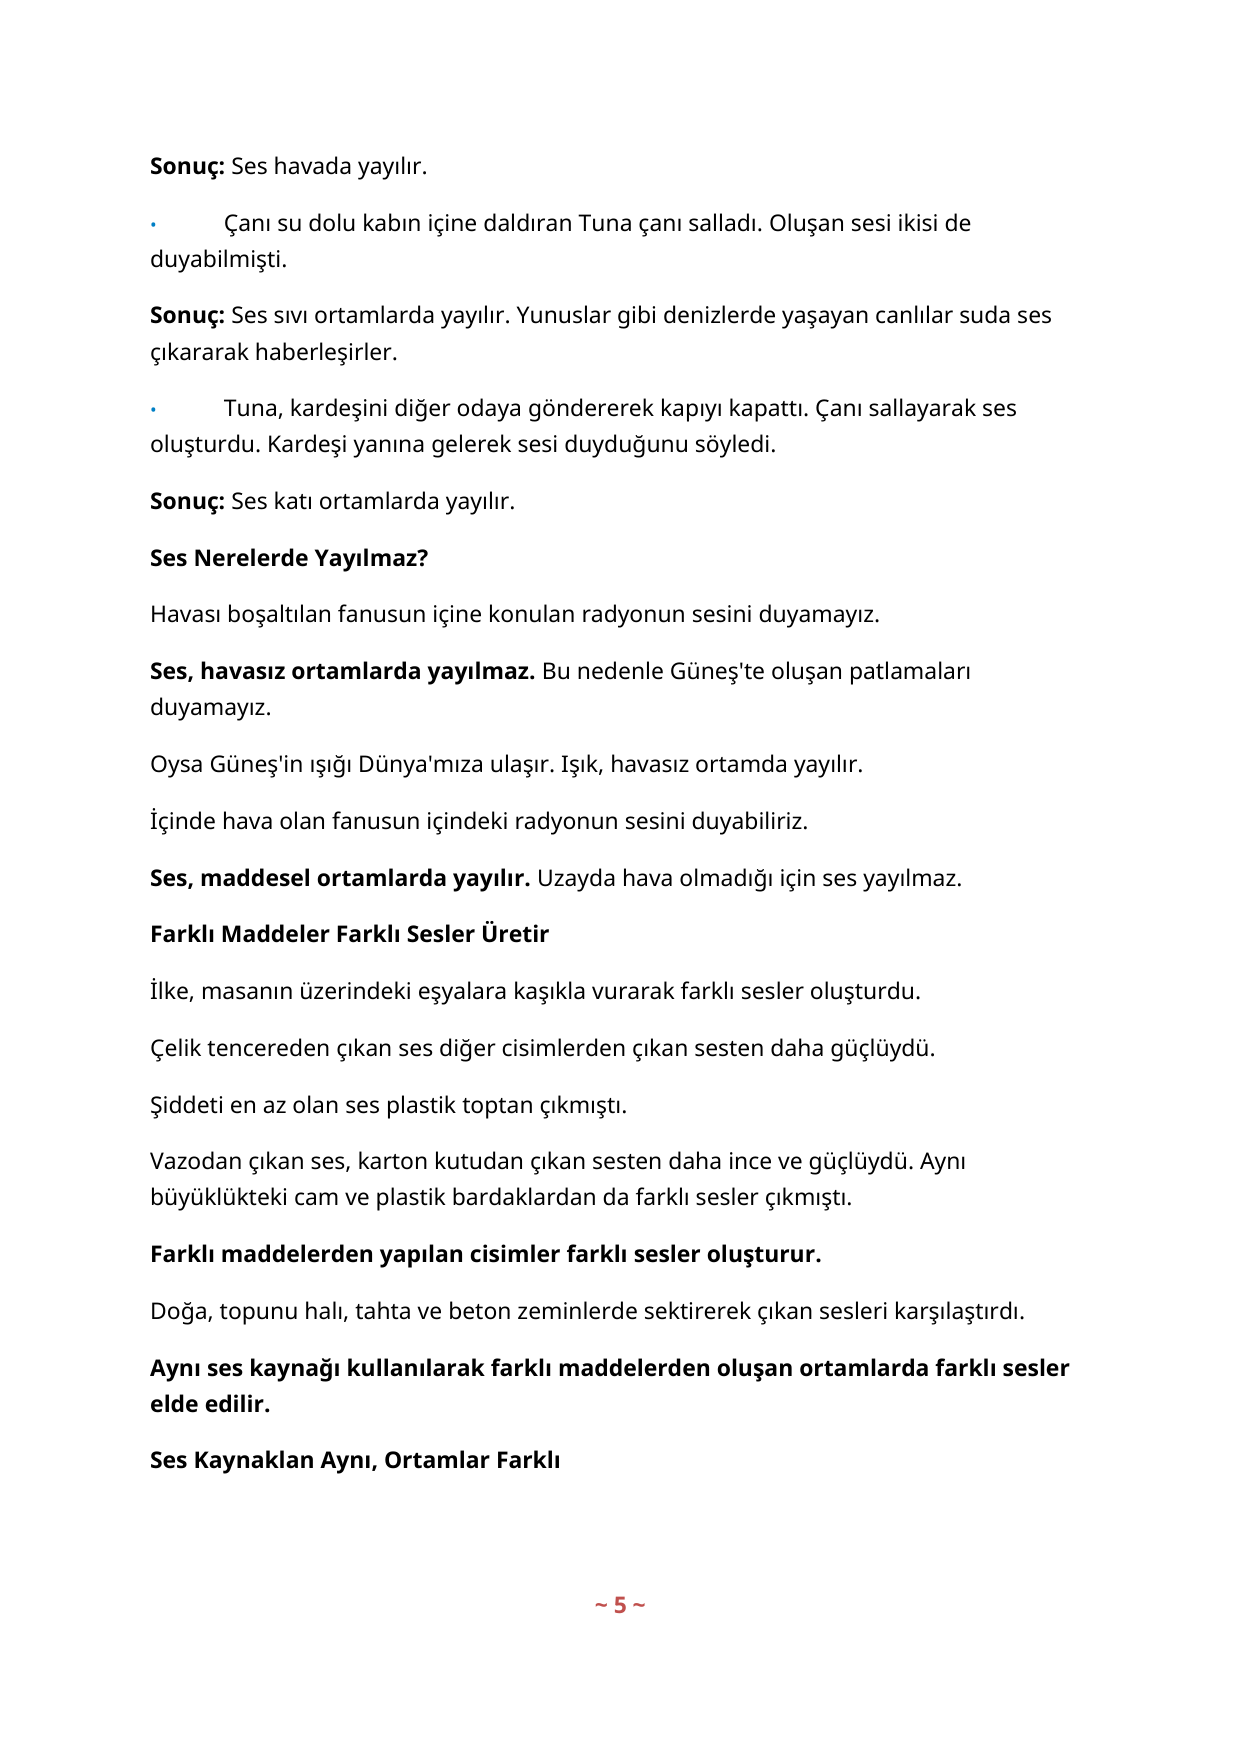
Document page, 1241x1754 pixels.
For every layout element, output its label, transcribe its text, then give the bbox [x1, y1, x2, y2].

text Ses, maddesel ortamlarda yayılır. Uzayda hava olmadığı için ses yayılmaz. [150, 861, 1090, 893]
text Ses, havasız ortamlarda yayılmaz. Bu nedenle Güneş'te oluşan patlamaları duyamayız. [150, 655, 1090, 722]
text Şiddeti en az olan ses plastik toptan çıkmıştı. [150, 1088, 1090, 1120]
text İlke, masanın üzerindeki eşyalara kaşıkla vurarak farklı sesler oluşturdu. [150, 975, 1090, 1006]
text Doğa, topunu halı, tahta ve beton zeminlerde sektirerek çıkan sesleri karşılaştırdı. [150, 1295, 1090, 1326]
text Vazodan çıkan ses, karton kutudan çıkan sesten daha ince ve güçlüydü. Aynı büyüklükteki cam ve plastik bardaklardan da farklı sesler çıkmıştı. [150, 1145, 1090, 1212]
text Oysa Güneş'in ışığı Dünya'mıza ulaşır. Işık, havasız ortamda yayılır. [150, 748, 1090, 779]
text Sonuç: Ses katı ortamlarda yayılır. [150, 485, 1090, 516]
text Havası boşaltılan fanusun içine konulan radyonun sesini duyamayız. [150, 598, 1090, 630]
text Aynı ses kaynağı kullanılarak farklı maddelerden oluşan ortamlarda farklı sesler elde edilir. [150, 1352, 1090, 1419]
list Tuna, kardeşini diğer odaya göndererek kapıyı kapattı. Çanı sallayarak ses oluşturdu. Kardeşi yanına gelerek sesi duyduğunu söyledi. [150, 392, 1090, 459]
text Ses Kaynaklan Aynı, Ortamlar Farklı [150, 1444, 1090, 1476]
list Çanı su dolu kabın içine daldıran Tuna çanı salladı. Oluşan sesi ikisi de duyabilmişti. [150, 207, 1090, 274]
text Çelik tencereden çıkan ses diğer cisimlerden çıkan sesten daha güçlüydü. [150, 1032, 1090, 1063]
text Ses Nerelerde Yayılmaz? [150, 542, 1090, 573]
text Farklı maddelerden yapılan cisimler farklı sesler oluşturur. [150, 1238, 1090, 1269]
text Sonuç: Ses sıvı ortamlarda yayılır. Yunuslar gibi denizlerde yaşayan canlılar suda ses çıkararak haberleşirler. [150, 299, 1090, 367]
text İçinde hava olan fanusun içindeki radyonun sesini duyabiliriz. [150, 805, 1090, 836]
text Farklı Maddeler Farklı Sesler Üretir [150, 918, 1090, 949]
text Sonuç: Ses havada yayılır. [150, 150, 1090, 181]
